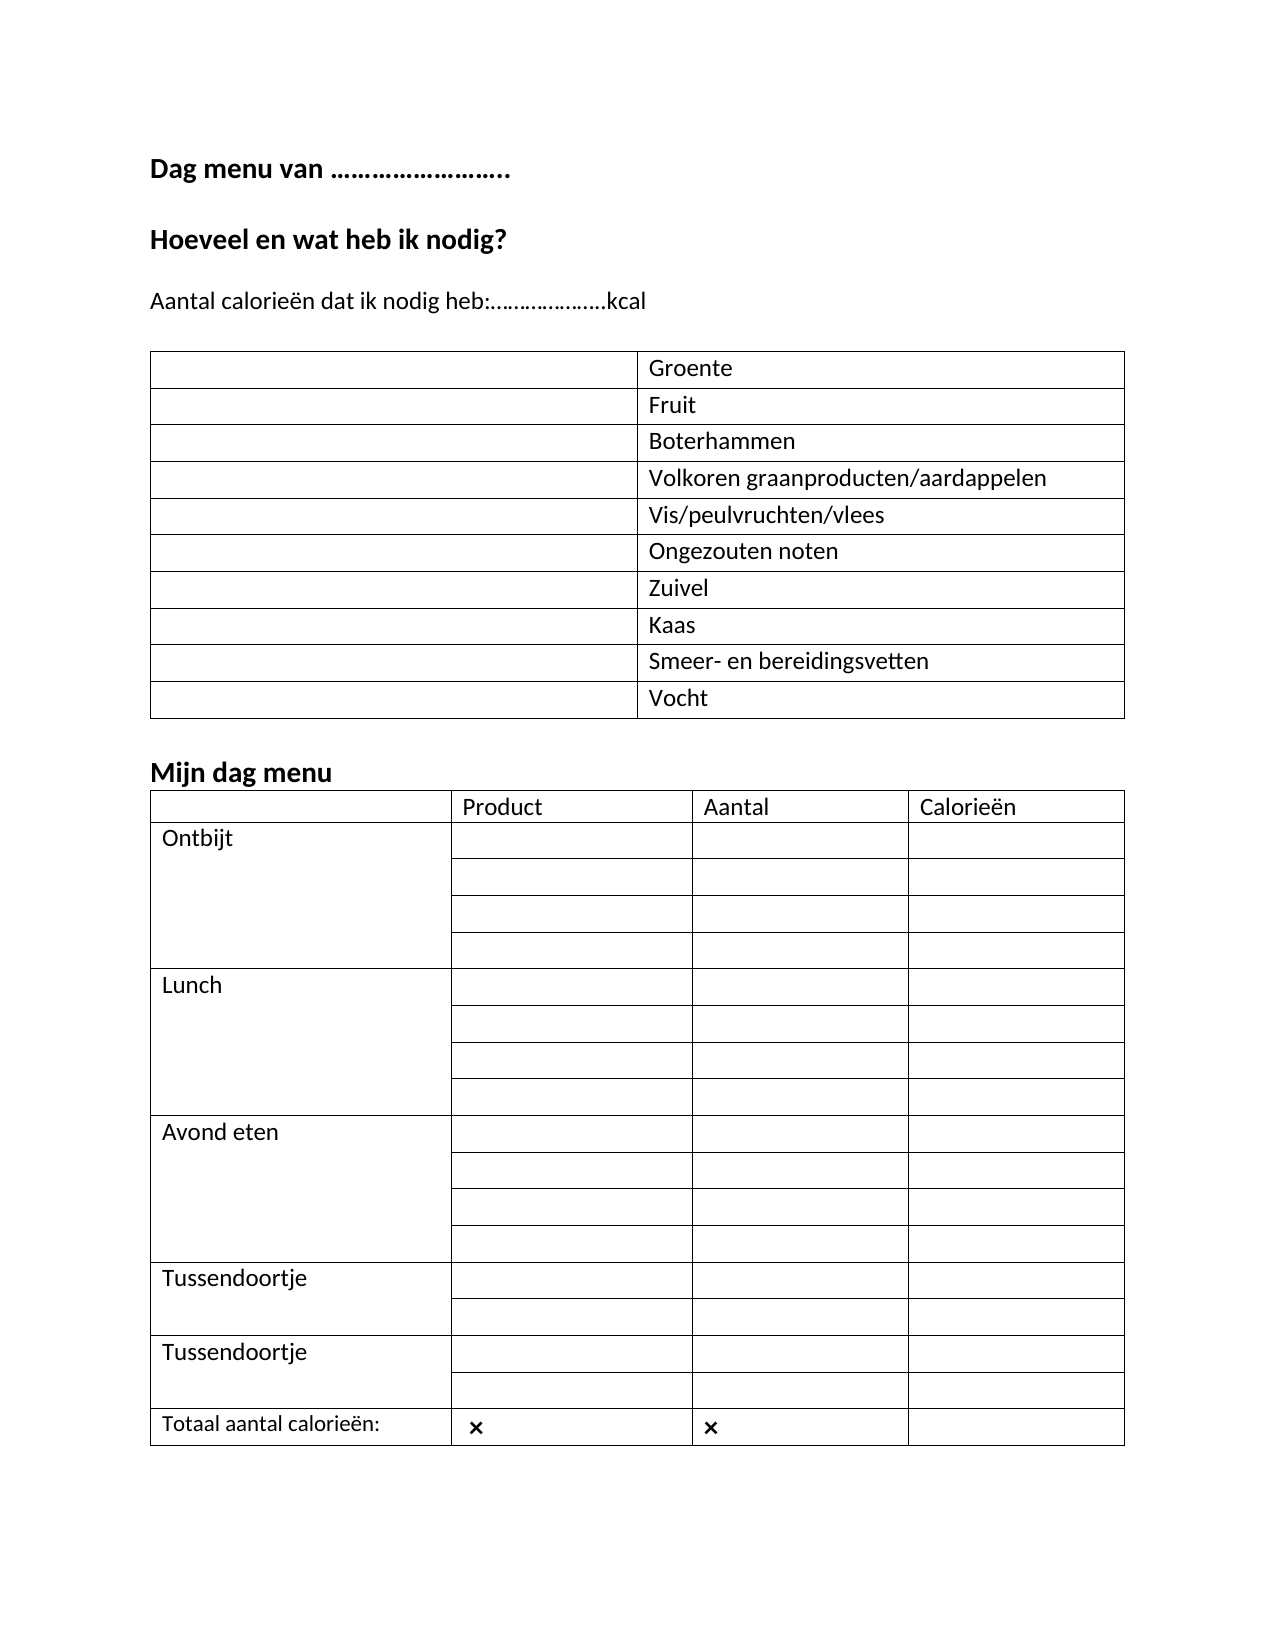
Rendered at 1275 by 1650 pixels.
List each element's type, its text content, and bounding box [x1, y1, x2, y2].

table_header Product [452, 791, 692, 822]
table_cell [151, 535, 637, 571]
table_cell [693, 1373, 908, 1408]
table_cell [452, 1116, 692, 1152]
table_cell [909, 1336, 1124, 1372]
table_cell [452, 1299, 692, 1335]
text Dag menu van …………………….. [150, 150, 1125, 186]
table_cell [151, 425, 637, 461]
table_cell Smeer- en bereidingsvetten [638, 645, 1124, 681]
table_cell [693, 1006, 908, 1042]
table_cell [452, 1263, 692, 1298]
table_cell [151, 609, 637, 644]
table_cell [452, 1079, 692, 1115]
table_cell [693, 1189, 908, 1225]
table_cell Vocht [638, 682, 1124, 718]
table_cell [452, 1189, 692, 1225]
table_cell [693, 1226, 908, 1262]
table_cell [452, 969, 692, 1005]
table_cell [452, 896, 692, 932]
table_cell Totaal aantal calorieën: [151, 1409, 451, 1445]
table_cell [452, 1153, 692, 1188]
table_cell [693, 969, 908, 1005]
table_cell Zuivel [638, 572, 1124, 608]
table_cell Lunch [151, 969, 451, 1115]
table_cell [909, 1043, 1124, 1078]
table_cell Ontbijt [151, 823, 451, 968]
table_header Groente [638, 352, 1124, 388]
table_cell [452, 1006, 692, 1042]
table_cell [452, 823, 692, 858]
table_cell [151, 645, 637, 681]
table_cell [693, 1116, 908, 1152]
table_cell × [452, 1409, 692, 1445]
table_cell [693, 1079, 908, 1115]
text Hoeveel en wat heb ik nodig? [150, 221, 1125, 257]
table_cell [693, 1153, 908, 1188]
table_cell [693, 1299, 908, 1335]
table_cell [909, 969, 1124, 1005]
table_cell [693, 1043, 908, 1078]
table_cell Kaas [638, 609, 1124, 644]
table_cell [151, 682, 637, 718]
table_header Calorieën [909, 791, 1124, 822]
table_cell [909, 896, 1124, 932]
table_cell [693, 1263, 908, 1298]
table_header [151, 791, 451, 822]
table_cell Vis/peulvruchten/vlees [638, 499, 1124, 534]
table_cell [693, 1336, 908, 1372]
table_cell [151, 572, 637, 608]
table_cell [693, 859, 908, 895]
table_cell Volkoren graanproducten/aardappelen [638, 462, 1124, 498]
table_cell [909, 1189, 1124, 1225]
table_header [151, 352, 637, 388]
table_cell [151, 462, 637, 498]
table_cell Fruit [638, 389, 1124, 424]
table_cell [151, 499, 637, 534]
table_cell [693, 933, 908, 968]
table_cell [909, 1226, 1124, 1262]
table_cell [909, 1299, 1124, 1335]
table_cell [909, 933, 1124, 968]
table_cell × [693, 1409, 908, 1445]
table_cell Avond eten [151, 1116, 451, 1262]
table_cell [909, 1116, 1124, 1152]
table_cell Tussendoortje [151, 1263, 451, 1335]
table_cell [909, 1153, 1124, 1188]
table_header Aantal [693, 791, 908, 822]
table_cell Ongezouten noten [638, 535, 1124, 571]
table_cell Tussendoortje [151, 1336, 451, 1408]
table_cell [909, 1263, 1124, 1298]
table_cell [909, 823, 1124, 858]
table_cell [452, 859, 692, 895]
text Mijn dag menu [150, 754, 1125, 790]
table_cell [452, 1043, 692, 1078]
table_cell [909, 1373, 1124, 1408]
table_cell [909, 1079, 1124, 1115]
table_cell Boterhammen [638, 425, 1124, 461]
table_cell [452, 933, 692, 968]
table_cell [909, 859, 1124, 895]
table_cell [151, 389, 637, 424]
table_cell [693, 896, 908, 932]
text Aantal calorieën dat ik nodig heb:………………..kcal [150, 285, 1125, 315]
table_cell [909, 1409, 1124, 1445]
table_cell [452, 1373, 692, 1408]
table_cell [693, 823, 908, 858]
table_cell [452, 1226, 692, 1262]
table_cell [909, 1006, 1124, 1042]
table_cell [452, 1336, 692, 1372]
